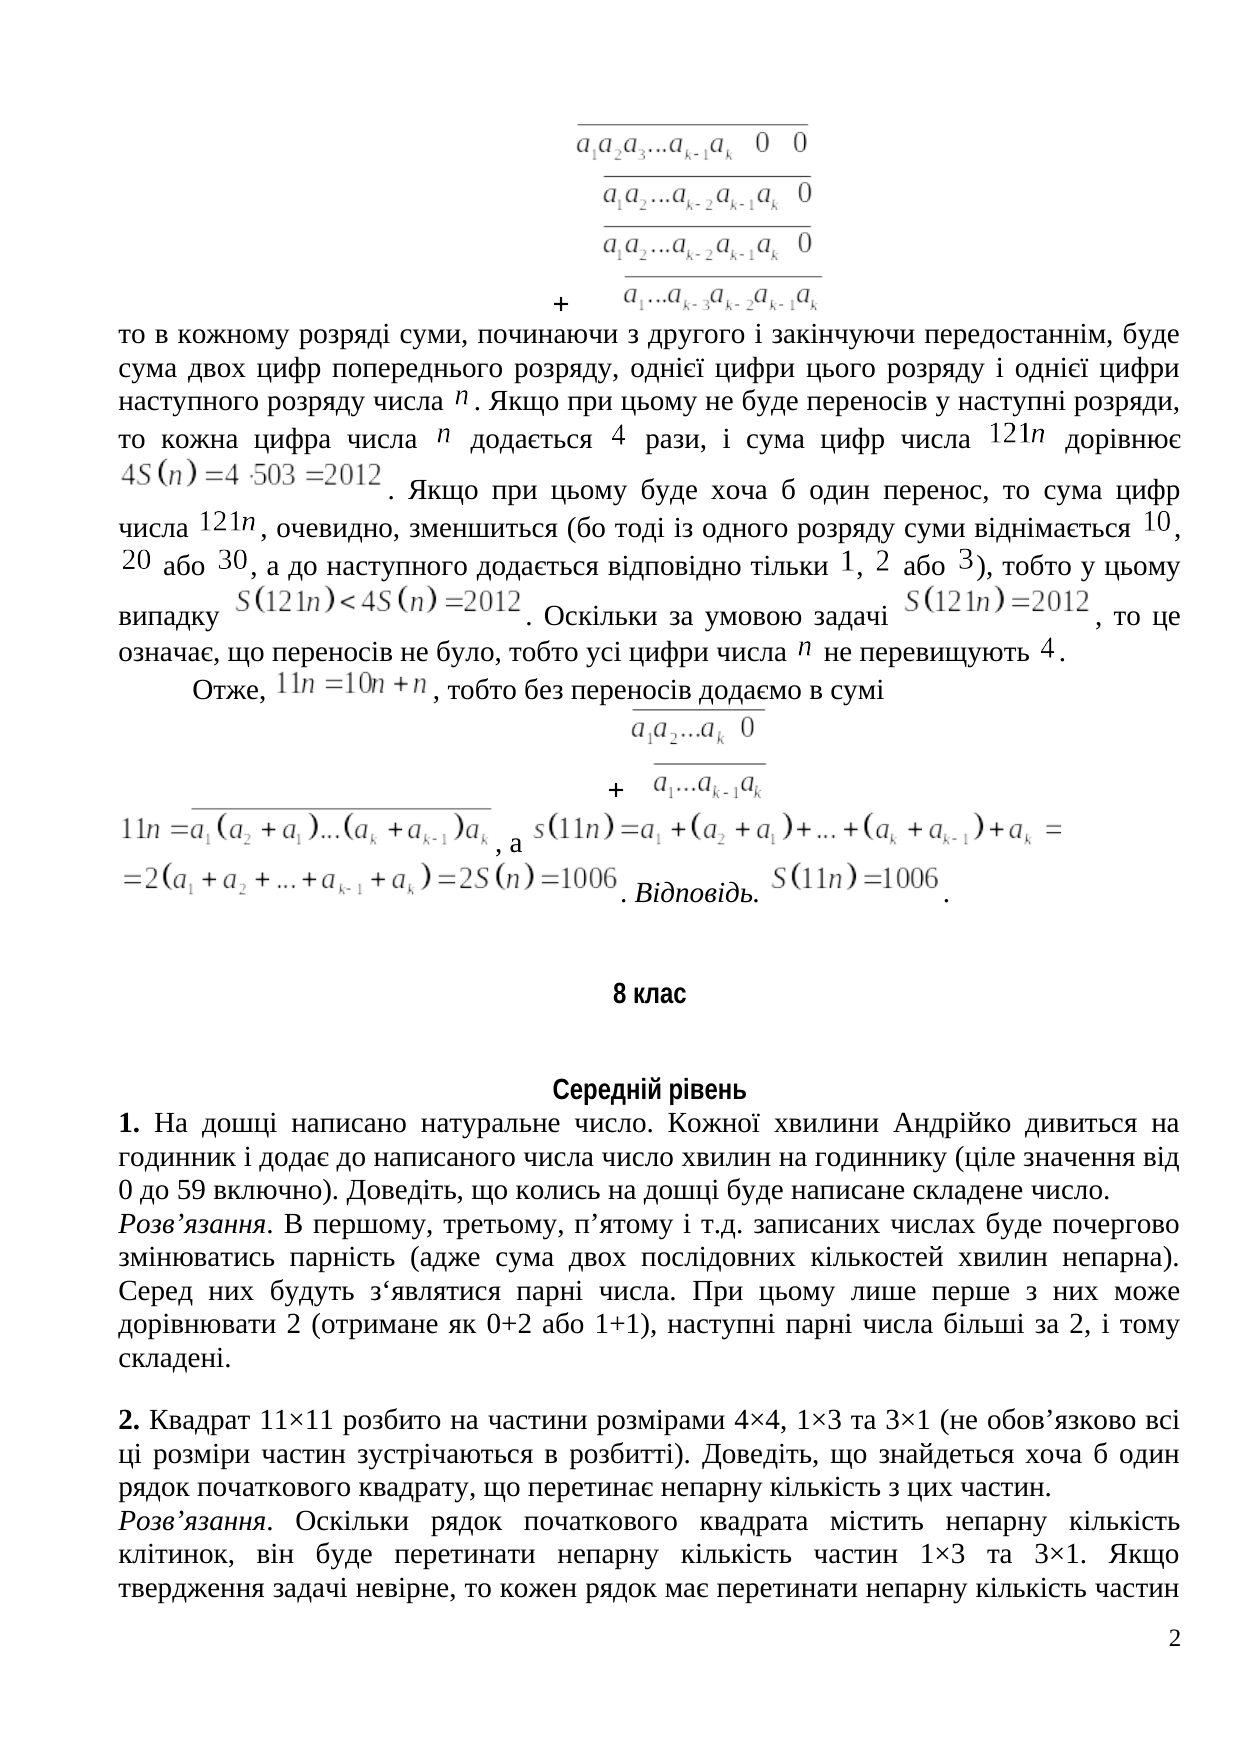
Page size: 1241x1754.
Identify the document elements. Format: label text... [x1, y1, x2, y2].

text то в кожному розряді суми, починаючи з другого і закінчуючи передостаннім, буде сума двох цифр попереднього розряду, однієї цифри цього розряду і однієї цифри наступного розряду числа . Якщо при цьому не буде переносів у наступні розряди, то кожна цифра числа додається рази, і сума цифр числа дорівнює . Якщо при цьому буде хоча б один перенос, то сума цифр числа , очевидно, зменшиться (бо тоді із одного розряду суми віднімається , або , а до наступного додається відповідно тільки , або ), тобто у цьому випадку . Оскільки за умовою задачі , то це означає, що переносів не було, тобто усі цифри числа не перевищують . [118, 316, 1181, 668]
text Середній рівень [118, 1072, 1181, 1105]
text 8 клас [118, 976, 1181, 1010]
text Отже, , тобто без переносів додаємо в сумі [118, 668, 1181, 706]
text 1. На дошці написано натуральне число. Кожної хвилини Андрійко дивиться на годинник і додає до написаного числа число хвилин на годиннику (ціле значення від 0 до 59 включно). Доведіть, що колись на дошці буде написане складене число. [118, 1105, 1181, 1206]
text Розв’язання. В першому, третьому, п’ятому і т.д. записаних числах буде почергово змінюватись парність (адже сума двох послідовних кількостей хвилин непарна). Серед них будуть з‘являтися парні числа. При цьому лише перше з них може дорівнювати 2 (отримане як 0+2 або 1+1), наступні парні числа більші за 2, і тому складені. [118, 1206, 1181, 1374]
text , а . Відповідь. . [118, 802, 1181, 909]
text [118, 1503, 1181, 1604]
text 2. Квадрат 11×11 розбито на частини розмірами 4×4, 1×3 та 3×1 (не обов’язково всі ці розміри частин зустрічаються в розбитті). Доведіть, що знайдеться хоча б один рядок початкового квадрату, що перетинає непарну кількість з цих частин. [118, 1402, 1181, 1503]
